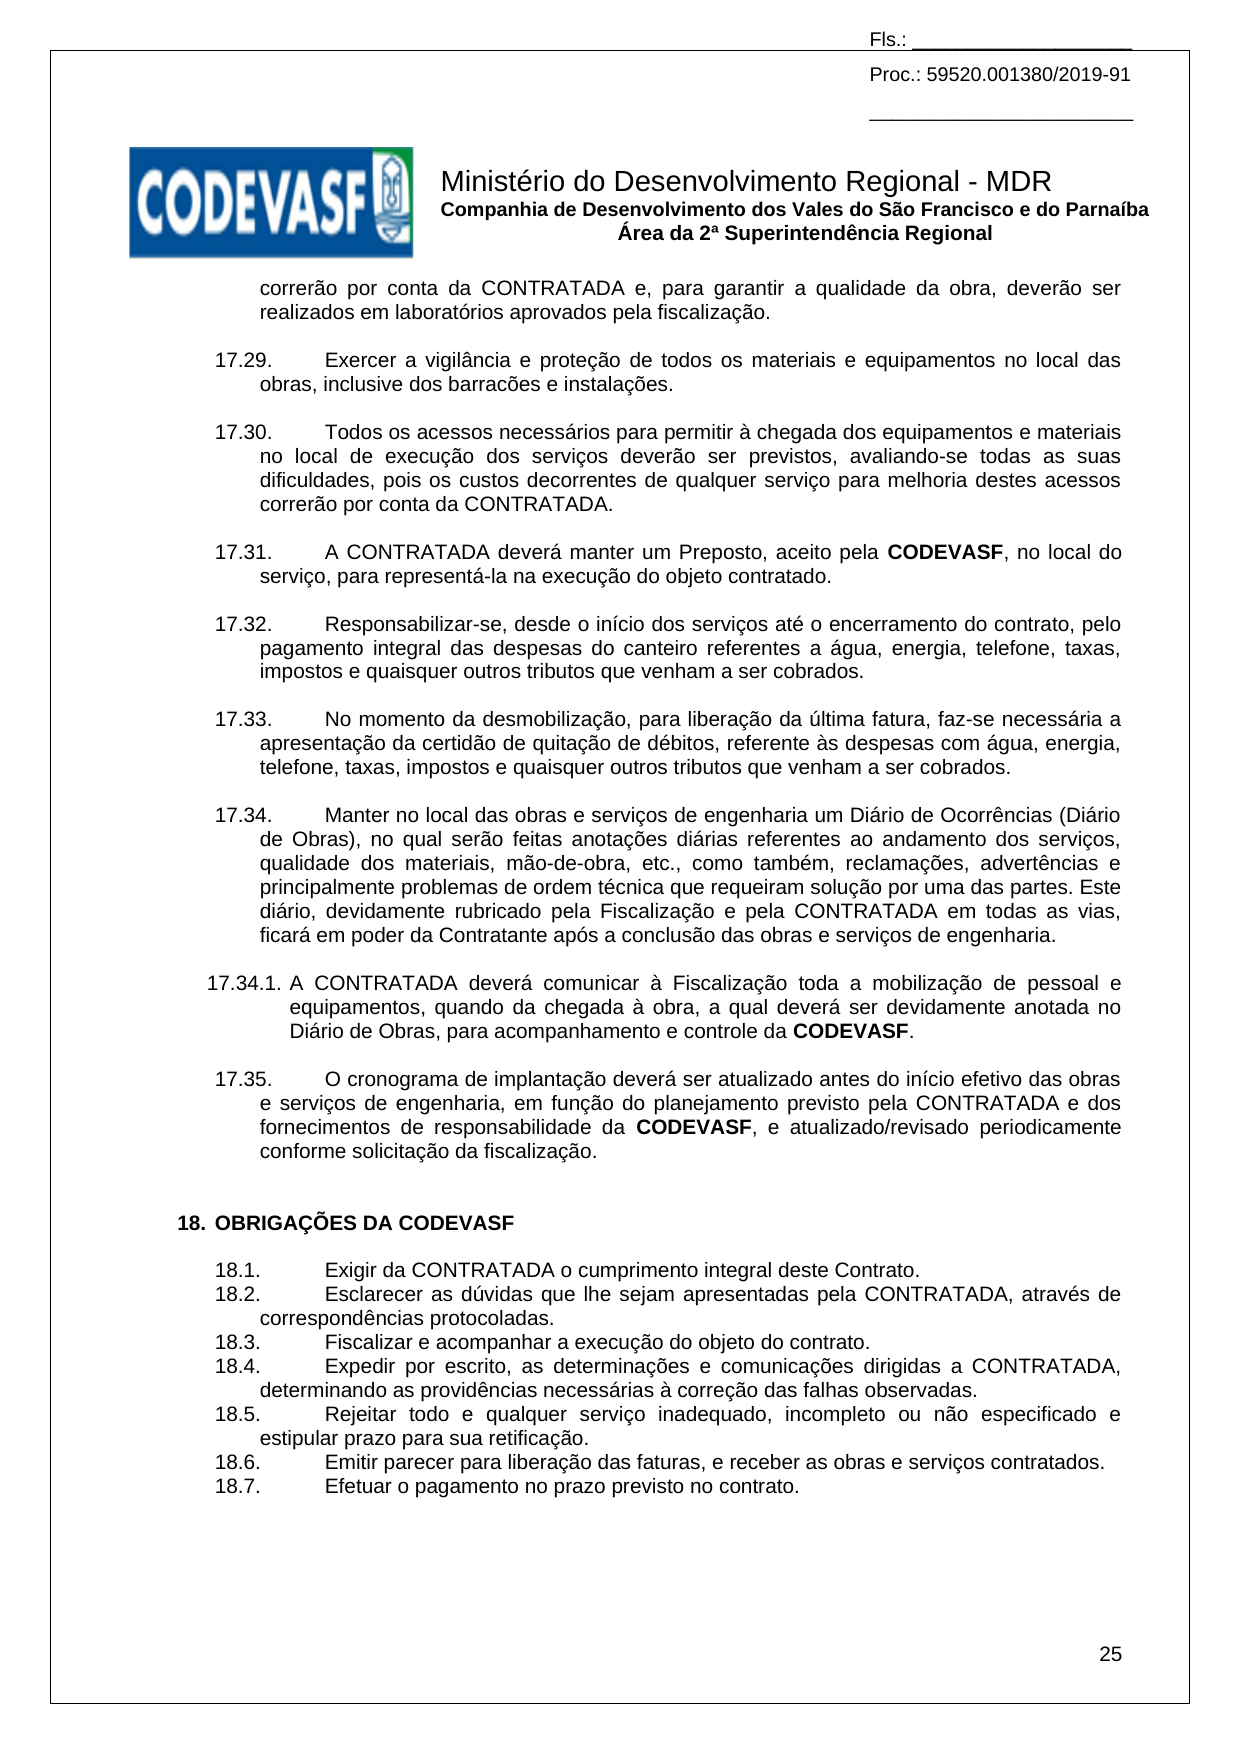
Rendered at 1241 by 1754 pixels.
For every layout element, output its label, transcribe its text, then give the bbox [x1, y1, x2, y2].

picture [129, 147, 415, 262]
subtitle Fiscalizar e acompanhar a execução do objeto do contrato. [214, 1330, 1122, 1354]
subtitle A CONTRATADA deverá manter um Preposto, aceito pela CODEVASF, no local do serviço, para representá-la na execução do objeto contratado. [214, 539, 1122, 587]
subtitle Responsabilizar-se, desde o início dos serviços até o encerramento do contrato, pelo pagamento integral das despesas do canteiro referentes a água, energia, telefone, taxas, impostos e quaisquer outros tributos que venham a ser cobrados. [214, 611, 1122, 683]
subtitle O cronograma de implantação deverá ser atualizado antes do início efetivo das obras e serviços de engenharia, em função do planejamento previsto pela CONTRATADA e dos fornecimentos de responsabilidade da CODEVASF, e atualizado/revisado periodicamente conforme solicitação da fiscalização. [214, 1067, 1122, 1162]
subtitle Rejeitar todo e qualquer serviço inadequado, incompleto ou não especificado e estipular prazo para sua retificação. [214, 1402, 1122, 1450]
subtitle Emitir parecer para liberação das faturas, e receber as obras e serviços contratados. [214, 1450, 1122, 1474]
subtitle Esclarecer as dúvidas que lhe sejam apresentadas pela CONTRATADA, através de correspondências protocoladas. [214, 1282, 1122, 1330]
subtitle Manter no local das obras e serviços de engenharia um Diário de Ocorrências (Diário de Obras), no qual serão feitas anotações diárias referentes ao andamento dos serviços, qualidade dos materiais, mão-de-obra, etc., como também, reclamações, advertências e principalmente problemas de ordem técnica que requeiram solução por uma das partes. Este diário, devidamente rubricado pela Fiscalização e pela CONTRATADA em todas as vias, ficará em poder da Contratante após a conclusão das obras e serviços de engenharia. [214, 803, 1122, 947]
subtitle OBRIGAÇÕES DA CODEVASF [177, 1210, 1122, 1234]
subtitle Exigir da CONTRATADA o cumprimento integral deste Contrato. [214, 1258, 1122, 1282]
subtitle Expedir por escrito, as determinações e comunicações dirigidas a CONTRATADA, determinando as providências necessárias à correção das falhas observadas. [214, 1354, 1122, 1402]
subtitle No momento da desmobilização, para liberação da última fatura, faz-se necessária a apresentação da certidão de quitação de débitos, referente às despesas com água, energia, telefone, taxas, impostos e quaisquer outros tributos que venham a ser cobrados. [214, 707, 1122, 779]
subtitle A CONTRATADA deverá comunicar à Fiscalização toda a mobilização de pessoal e equipamentos, quando da chegada à obra, a qual deverá ser devidamente anotada no Diário de Obras, para acompanhamento e controle da CODEVASF. [207, 971, 1122, 1043]
subtitle Todos os acessos necessários para permitir à chegada dos equipamentos e materiais no local de execução dos serviços deverão ser previstos, avaliando-se todas as suas dificuldades, pois os custos decorrentes de qualquer serviço para melhoria destes acessos correrão por conta da CONTRATADA. [214, 420, 1122, 516]
subtitle Exercer a vigilância e proteção de todos os materiais e equipamentos no local das obras, inclusive dos barracões e instalações. [214, 348, 1122, 396]
subtitle Efetuar o pagamento no prazo previsto no contrato. [214, 1474, 1122, 1498]
